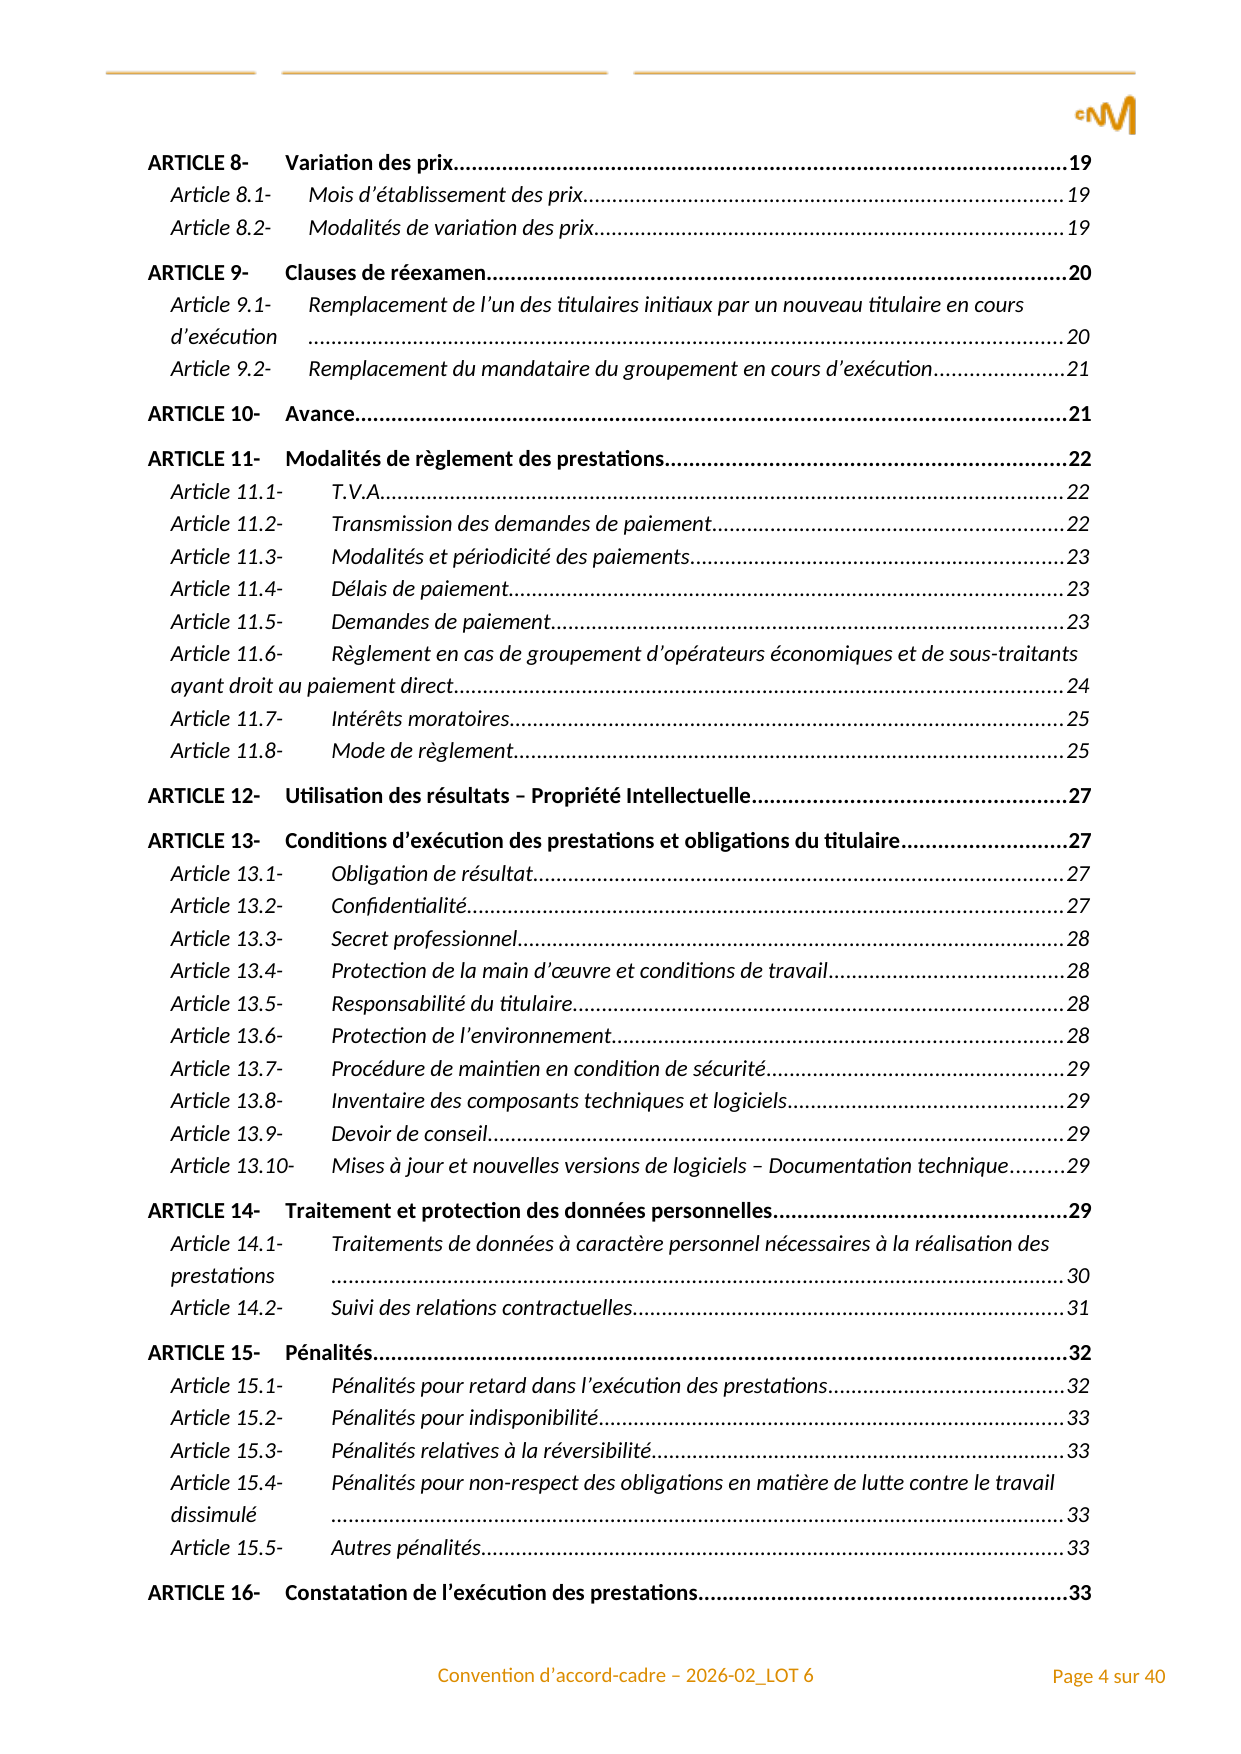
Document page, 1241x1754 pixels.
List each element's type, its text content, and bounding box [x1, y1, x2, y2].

text Article 8.1- Mois d’établissement des prix 19 [171, 180, 1093, 208]
text Article 13.8- Inventaire des composants techniques et logiciels 29 [171, 1086, 1093, 1114]
text Article 11.5- Demandes de paiement 23 [171, 607, 1093, 635]
text Article 15.2- Pénalités pour indisponibilité 33 [171, 1403, 1093, 1431]
text ARTICLE 10- Avance 21 [148, 399, 1093, 427]
text Article 9.1- Remplacement de l’un des titulaires initiaux par un nouveau titulaire en cours d’exécution 20 [171, 290, 1093, 350]
text Article 11.2- Transmission des demandes de paiement 22 [171, 509, 1093, 537]
text ARTICLE 16- Constatation de l’exécution des prestations 33 [148, 1578, 1093, 1606]
text Article 13.6- Protection de l’environnement 28 [171, 1021, 1093, 1049]
text Article 13.9- Devoir de conseil 29 [171, 1119, 1093, 1147]
text Article 15.5- Autres pénalités 33 [171, 1533, 1093, 1561]
text ARTICLE 15- Pénalités 32 [148, 1338, 1093, 1366]
text ARTICLE 11- Modalités de règlement des prestations 22 [148, 444, 1093, 472]
text ARTICLE 12- Utilisation des résultats – Propriété Intellectuelle 27 [148, 781, 1093, 809]
text Article 11.4- Délais de paiement 23 [171, 574, 1093, 602]
text Article 15.3- Pénalités relatives à la réversibilité 33 [171, 1436, 1093, 1464]
text Article 13.3- Secret professionnel 28 [171, 924, 1093, 952]
text Article 13.5- Responsabilité du titulaire 28 [171, 989, 1093, 1017]
text Article 15.1- Pénalités pour retard dans l’exécution des prestations 32 [171, 1371, 1093, 1399]
text Article 9.2- Remplacement du mandataire du groupement en cours d’exécution 21 [171, 354, 1093, 382]
text Article 14.1- Traitements de données à caractère personnel nécessaires à la réalisation des prestations 30 [171, 1229, 1093, 1289]
text Article 13.7- Procédure de maintien en condition de sécurité 29 [171, 1054, 1093, 1082]
text Article 13.2- Confidentialité 27 [171, 891, 1093, 919]
text ARTICLE 9- Clauses de réexamen 20 [148, 258, 1093, 286]
text ARTICLE 8- Variation des prix 19 [148, 148, 1093, 176]
text Article 15.4- Pénalités pour non-respect des obligations en matière de lutte contre le travail dissimulé 33 [171, 1468, 1093, 1528]
text Article 11.6- Règlement en cas de groupement d’opérateurs économiques et de sous-traitants ayant droit au paiement direct 24 [171, 639, 1093, 700]
text Article 13.10- Mises à jour et nouvelles versions de logiciels – Documentation technique 29 [171, 1151, 1093, 1179]
text Article 11.7- Intérêts moratoires 25 [171, 704, 1093, 732]
text Article 11.8- Mode de règlement 25 [171, 736, 1093, 764]
text Article 11.3- Modalités et périodicité des paiements 23 [171, 542, 1093, 570]
text Article 13.1- Obligation de résultat 27 [171, 859, 1093, 887]
text Article 14.2- Suivi des relations contractuelles 31 [171, 1293, 1093, 1321]
text Article 11.1- T.V.A. 22 [171, 477, 1093, 505]
text Article 13.4- Protection de la main d’œuvre et conditions de travail 28 [171, 956, 1093, 984]
text Article 8.2- Modalités de variation des prix 19 [171, 213, 1093, 241]
text ARTICLE 14- Traitement et protection des données personnelles 29 [148, 1196, 1093, 1224]
text ARTICLE 13- Conditions d’exécution des prestations et obligations du titulaire 27 [148, 826, 1093, 854]
